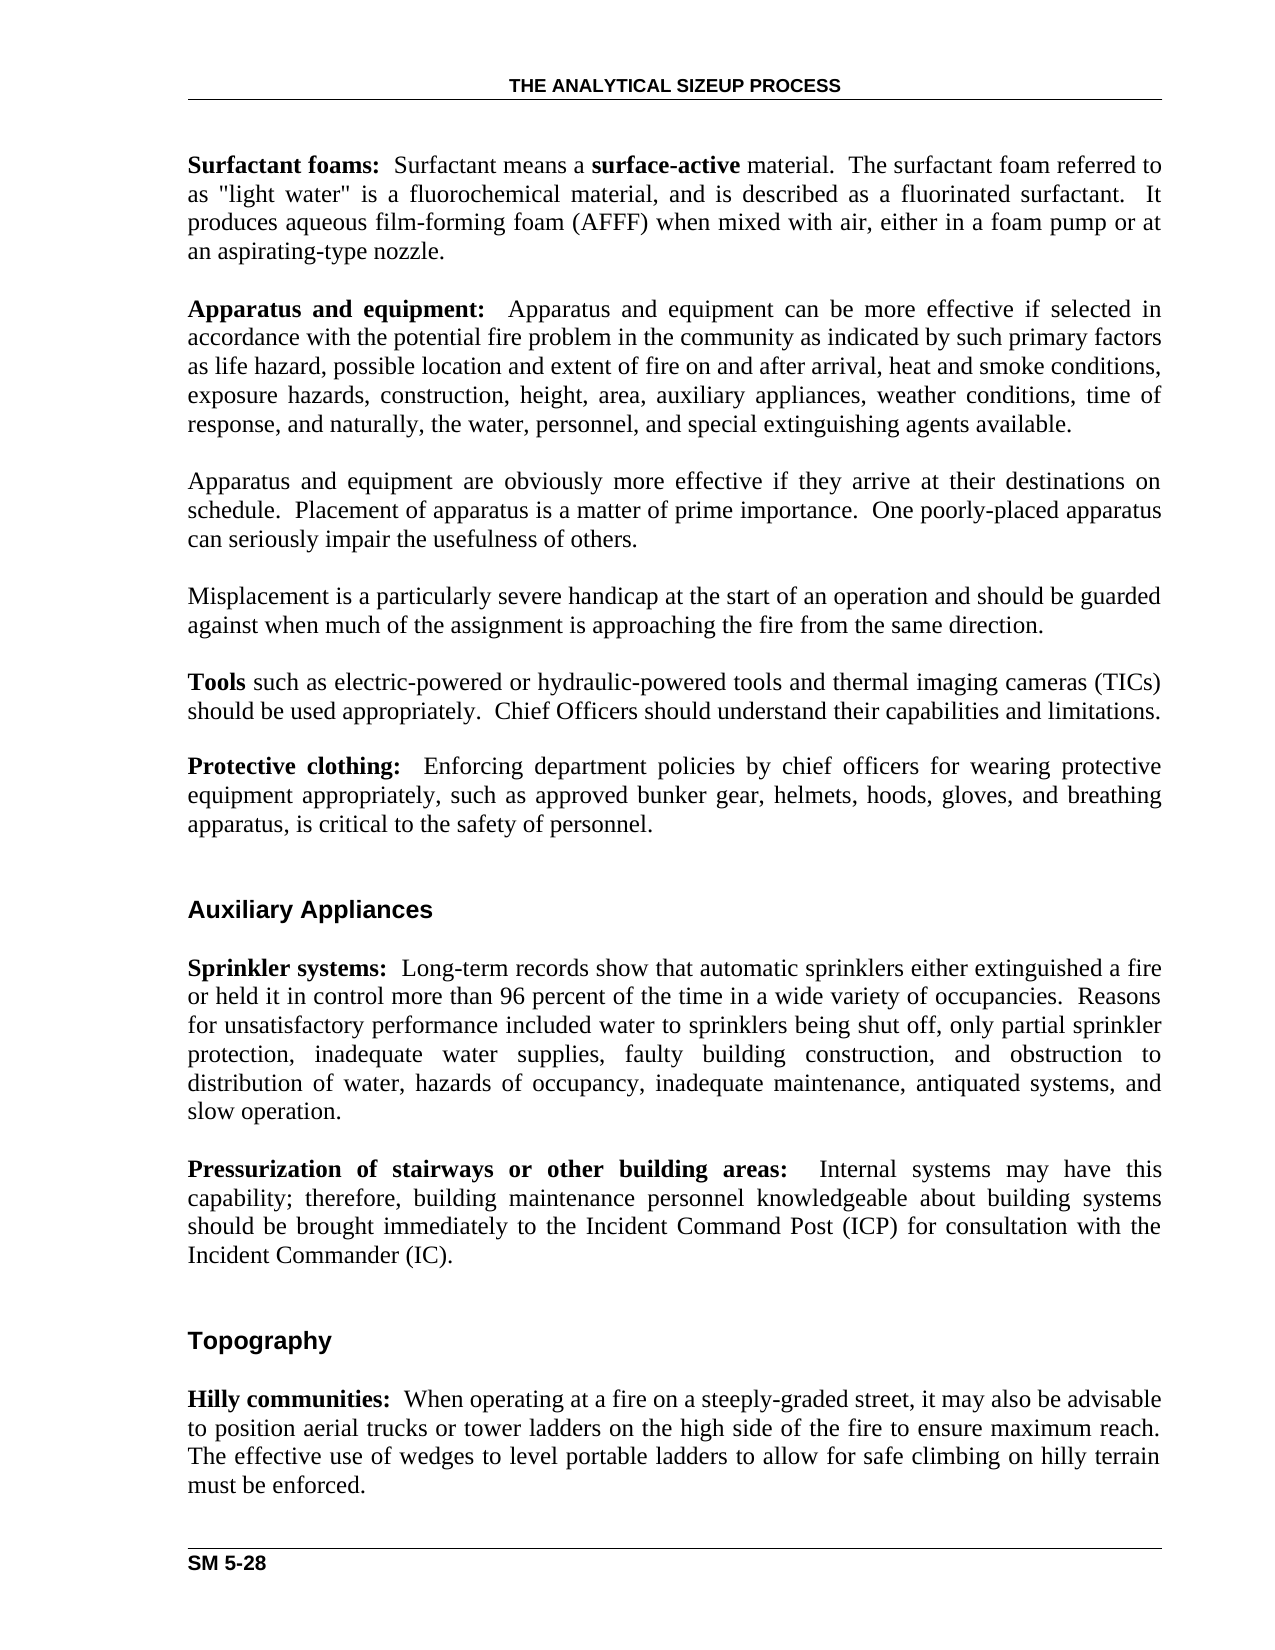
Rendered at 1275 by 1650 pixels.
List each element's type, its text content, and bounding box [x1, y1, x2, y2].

text Sprinkler systems: Long-term records show that automatic sprinklers either extinguished a fire or held it in control more than 96 percent of the time in a wide variety of occupancies. Reasons for unsatisfactory performance included water to sprinklers being shut off, only partial sprinkler protection, inadequate water supplies, faulty building construction, and obstruction to distribution of water, hazards of occupancy, inadequate maintenance, antiquated systems, and slow operation. [187, 953, 1162, 1125]
text Auxiliary Appliances [187, 895, 1162, 924]
text Apparatus and equipment: Apparatus and equipment can be more effective if selected in accordance with the potential fire problem in the community as indicated by such primary factors as life hazard, possible location and extent of fire on and after arrival, heat and smoke conditions, exposure hazards, construction, height, area, auxiliary appliances, weather conditions, time of response, and naturally, the water, personnel, and special extinguishing agents available. [187, 294, 1162, 437]
text Topography [187, 1326, 1162, 1355]
text Misplacement is a particularly severe handicap at the start of an operation and should be guarded against when much of the assignment is approaching the fire from the same direction. [187, 581, 1162, 639]
text Protective clothing: Enforcing department policies by chief officers for wearing protective equipment appropriately, such as approved bunker gear, helmets, hoods, gloves, and breathing apparatus, is critical to the safety of personnel. [187, 751, 1162, 838]
text Hilly communities: When operating at a fire on a steeply-graded street, it may also be advisable to position aerial trucks or tower ladders on the high side of the fire to ensure maximum reach. The effective use of wedges to level portable ladders to allow for safe climbing on hilly terrain must be enforced. [187, 1384, 1162, 1499]
text Apparatus and equipment are obviously more effective if they arrive at their destinations on schedule. Placement of apparatus is a matter of prime importance. One poorly-placed apparatus can seriously impair the usefulness of others. [187, 466, 1162, 552]
text Tools such as electric-powered or hydraulic-powered tools and thermal imaging cameras (TICs) should be used appropriately. Chief Officers should understand their capabilities and limitations. [187, 667, 1162, 725]
text Pressurization of stairways or other building areas: Internal systems may have this capability; therefore, building maintenance personnel knowledgeable about building systems should be brought immediately to the Incident Command Post (ICP) for consultation with the Incident Commander (IC). [187, 1154, 1162, 1269]
text Surfactant foams: Surfactant means a surface-active material. The surfactant foam referred to as "light water" is a fluorochemical material, and is described as a fluorinated surfactant. It produces aqueous film-forming foam (AFFF) when mixed with air, either in a foam pump or at an aspirating-type nozzle. [187, 150, 1162, 265]
